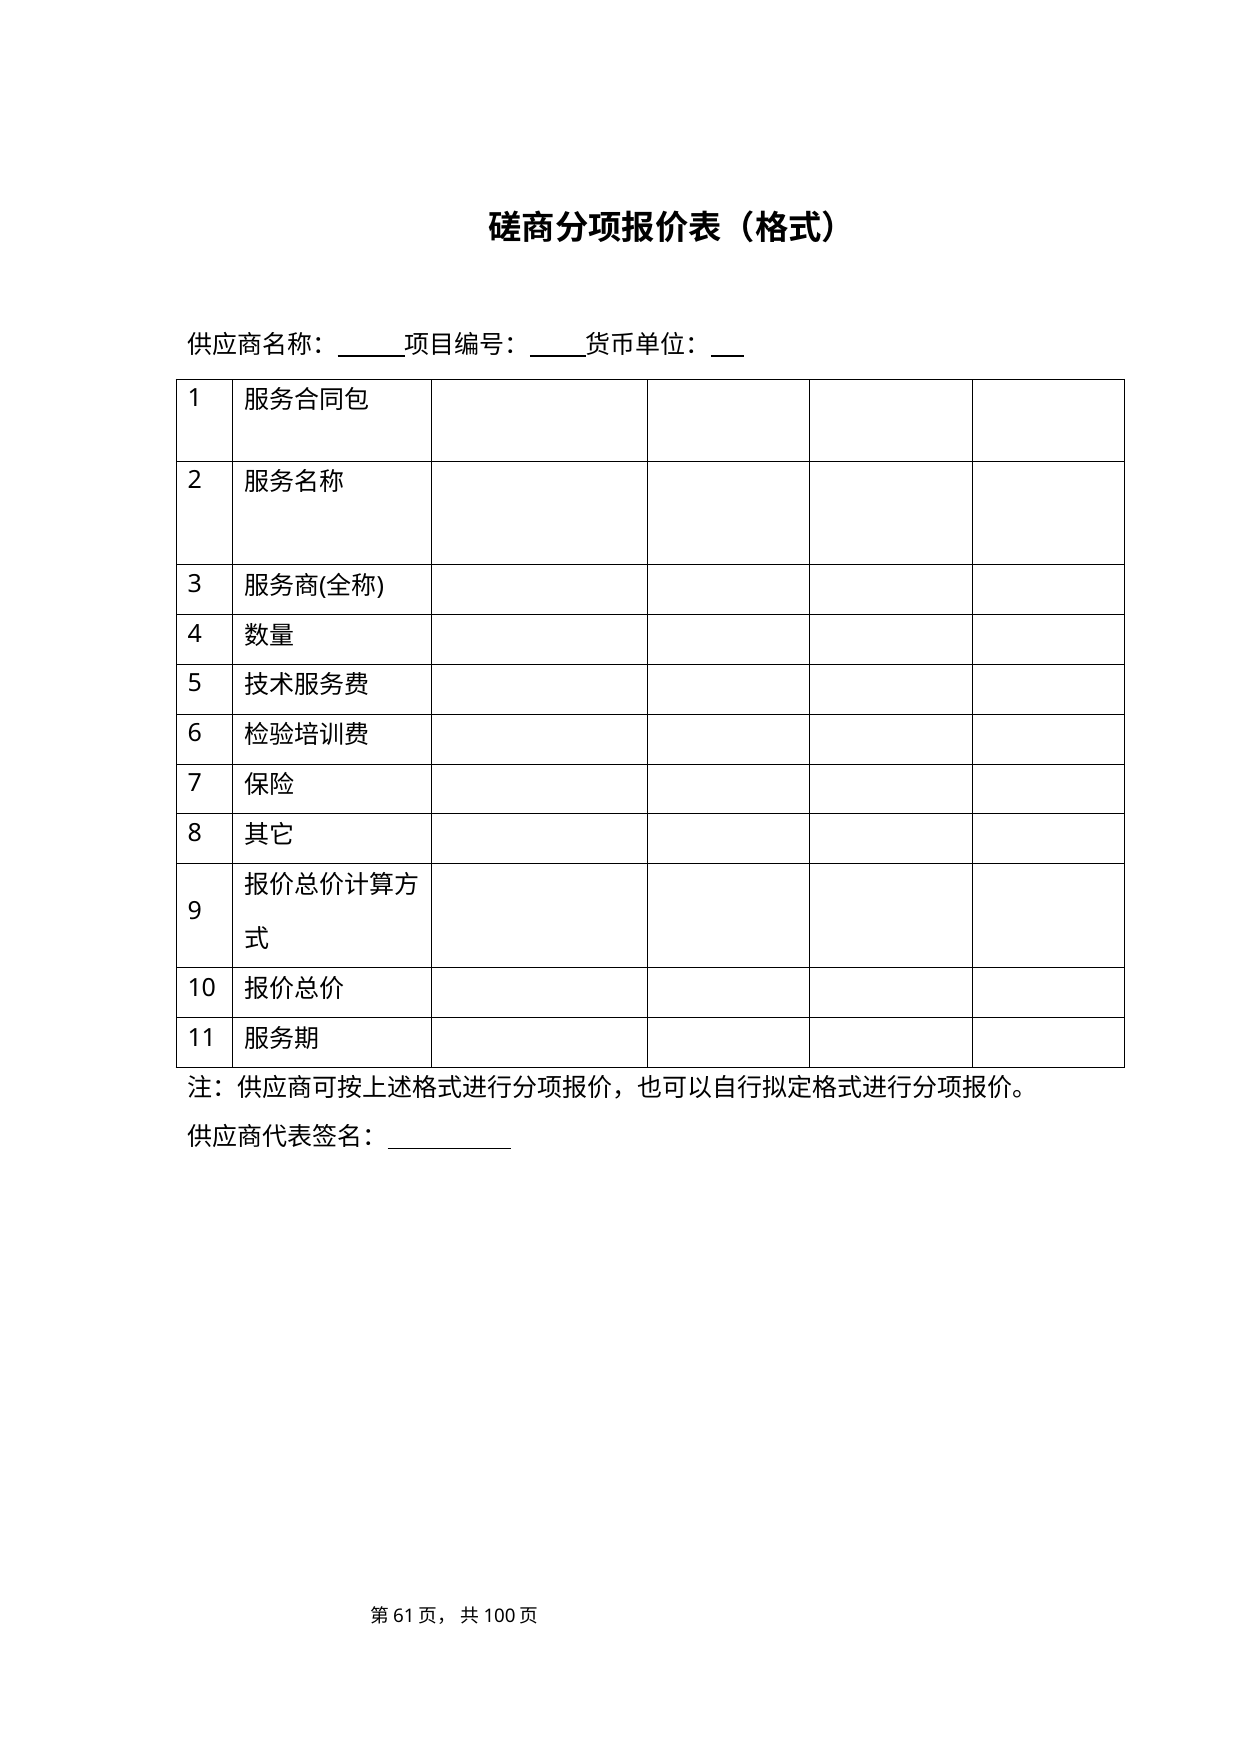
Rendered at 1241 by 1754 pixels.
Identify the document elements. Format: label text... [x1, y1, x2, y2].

text 磋商分项报价表（格式） [187, 201, 1053, 249]
table_cell [973, 864, 1124, 967]
table_cell [648, 968, 809, 1017]
table_cell [973, 462, 1124, 564]
table_cell [432, 814, 647, 863]
text 注：供应商可按上述格式进行分项报价，也可以自行拟定格式进行分项报价。 [187, 1068, 1053, 1104]
table_header 服务合同包 [233, 380, 431, 461]
table_cell [810, 565, 972, 614]
table_cell 4 [177, 615, 232, 664]
table_cell [810, 968, 972, 1017]
table_cell [973, 1018, 1124, 1067]
table_cell 9 [177, 864, 232, 967]
table_cell 11 [177, 1018, 232, 1067]
table_cell 技术服务费 [233, 665, 431, 714]
table_cell [810, 864, 972, 967]
table_cell [810, 765, 972, 813]
table_cell [810, 615, 972, 664]
table_cell 服务商(全称) [233, 565, 431, 614]
table_cell [432, 765, 647, 813]
table_cell [648, 765, 809, 813]
table_cell [648, 715, 809, 763]
table_header [648, 380, 809, 461]
table_header [973, 380, 1124, 461]
table_cell [810, 1018, 972, 1067]
table_cell [810, 814, 972, 863]
table_cell [432, 615, 647, 664]
table_cell [432, 462, 647, 564]
text 供应商名称： 项目编号： 货币单位： [187, 324, 1053, 361]
table_cell [432, 864, 647, 967]
table_cell [973, 665, 1124, 714]
table_cell 7 [177, 765, 232, 813]
table_cell [432, 715, 647, 763]
table_cell [810, 715, 972, 763]
table_cell [973, 715, 1124, 763]
table_cell 数量 [233, 615, 431, 664]
table_cell [810, 665, 972, 714]
table_cell [648, 814, 809, 863]
table_cell [973, 814, 1124, 863]
table_cell 6 [177, 715, 232, 763]
table_cell 其它 [233, 814, 431, 863]
table_cell 5 [177, 665, 232, 714]
table_cell 2 [177, 462, 232, 564]
table_cell [973, 565, 1124, 614]
table_cell [973, 765, 1124, 813]
table_header 1 [177, 380, 232, 461]
table_cell [432, 565, 647, 614]
table_cell [432, 968, 647, 1017]
table_cell [973, 968, 1124, 1017]
text 供应商代表签名： [187, 1117, 1053, 1153]
table_cell [648, 1018, 809, 1067]
table_cell [648, 864, 809, 967]
table_cell 报价总价 [233, 968, 431, 1017]
table_cell 检验培训费 [233, 715, 431, 763]
table_cell 服务名称 [233, 462, 431, 564]
table_cell 3 [177, 565, 232, 614]
table_cell 8 [177, 814, 232, 863]
table_header [432, 380, 647, 461]
table_cell [973, 615, 1124, 664]
table_cell 服务期 [233, 1018, 431, 1067]
table_cell [810, 462, 972, 564]
table_cell 10 [177, 968, 232, 1017]
table_cell [648, 462, 809, 564]
table_header [810, 380, 972, 461]
table_cell 报价总价计算方式 [233, 864, 431, 967]
table_cell 保险 [233, 765, 431, 813]
table_cell [648, 665, 809, 714]
table_cell [648, 615, 809, 664]
table_cell [432, 1018, 647, 1067]
table_cell [432, 665, 647, 714]
table_cell [648, 565, 809, 614]
